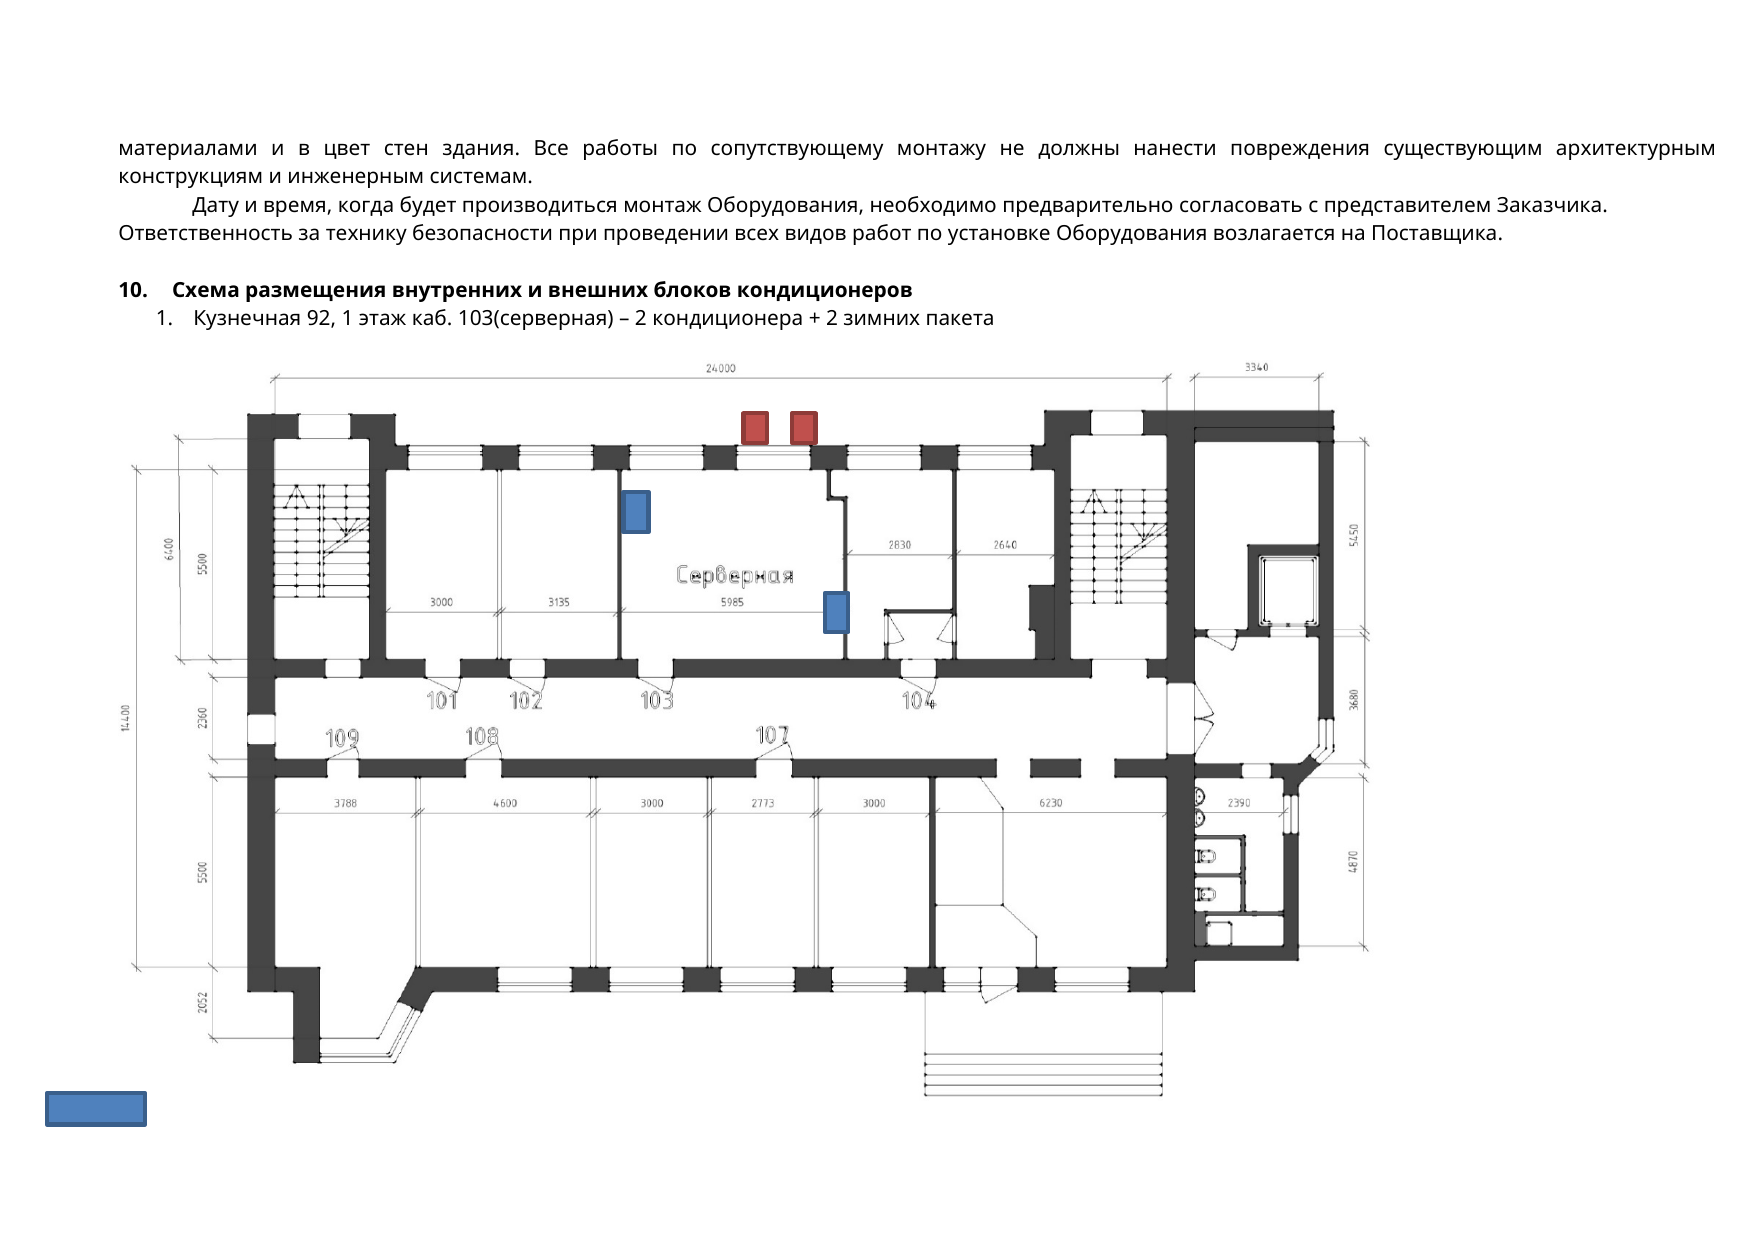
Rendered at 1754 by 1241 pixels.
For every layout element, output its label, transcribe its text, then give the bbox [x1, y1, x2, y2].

picture [118, 360, 1384, 1108]
list Схема размещения внутренних и внешних блоков кондиционеров [118, 275, 1717, 303]
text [118, 133, 1717, 190]
text Дату и время, когда будет производиться монтаж Оборудования, необходимо предварительно согласовать с представителем Заказчика. Ответственность за технику безопасности при проведении всех видов работ по установке Оборудования возлагается на Поставщика. [118, 190, 1717, 247]
list Кузнечная 92, 1 этаж каб. 103(серверная) – 2 кондиционера + 2 зимних пакета [156, 303, 1717, 332]
